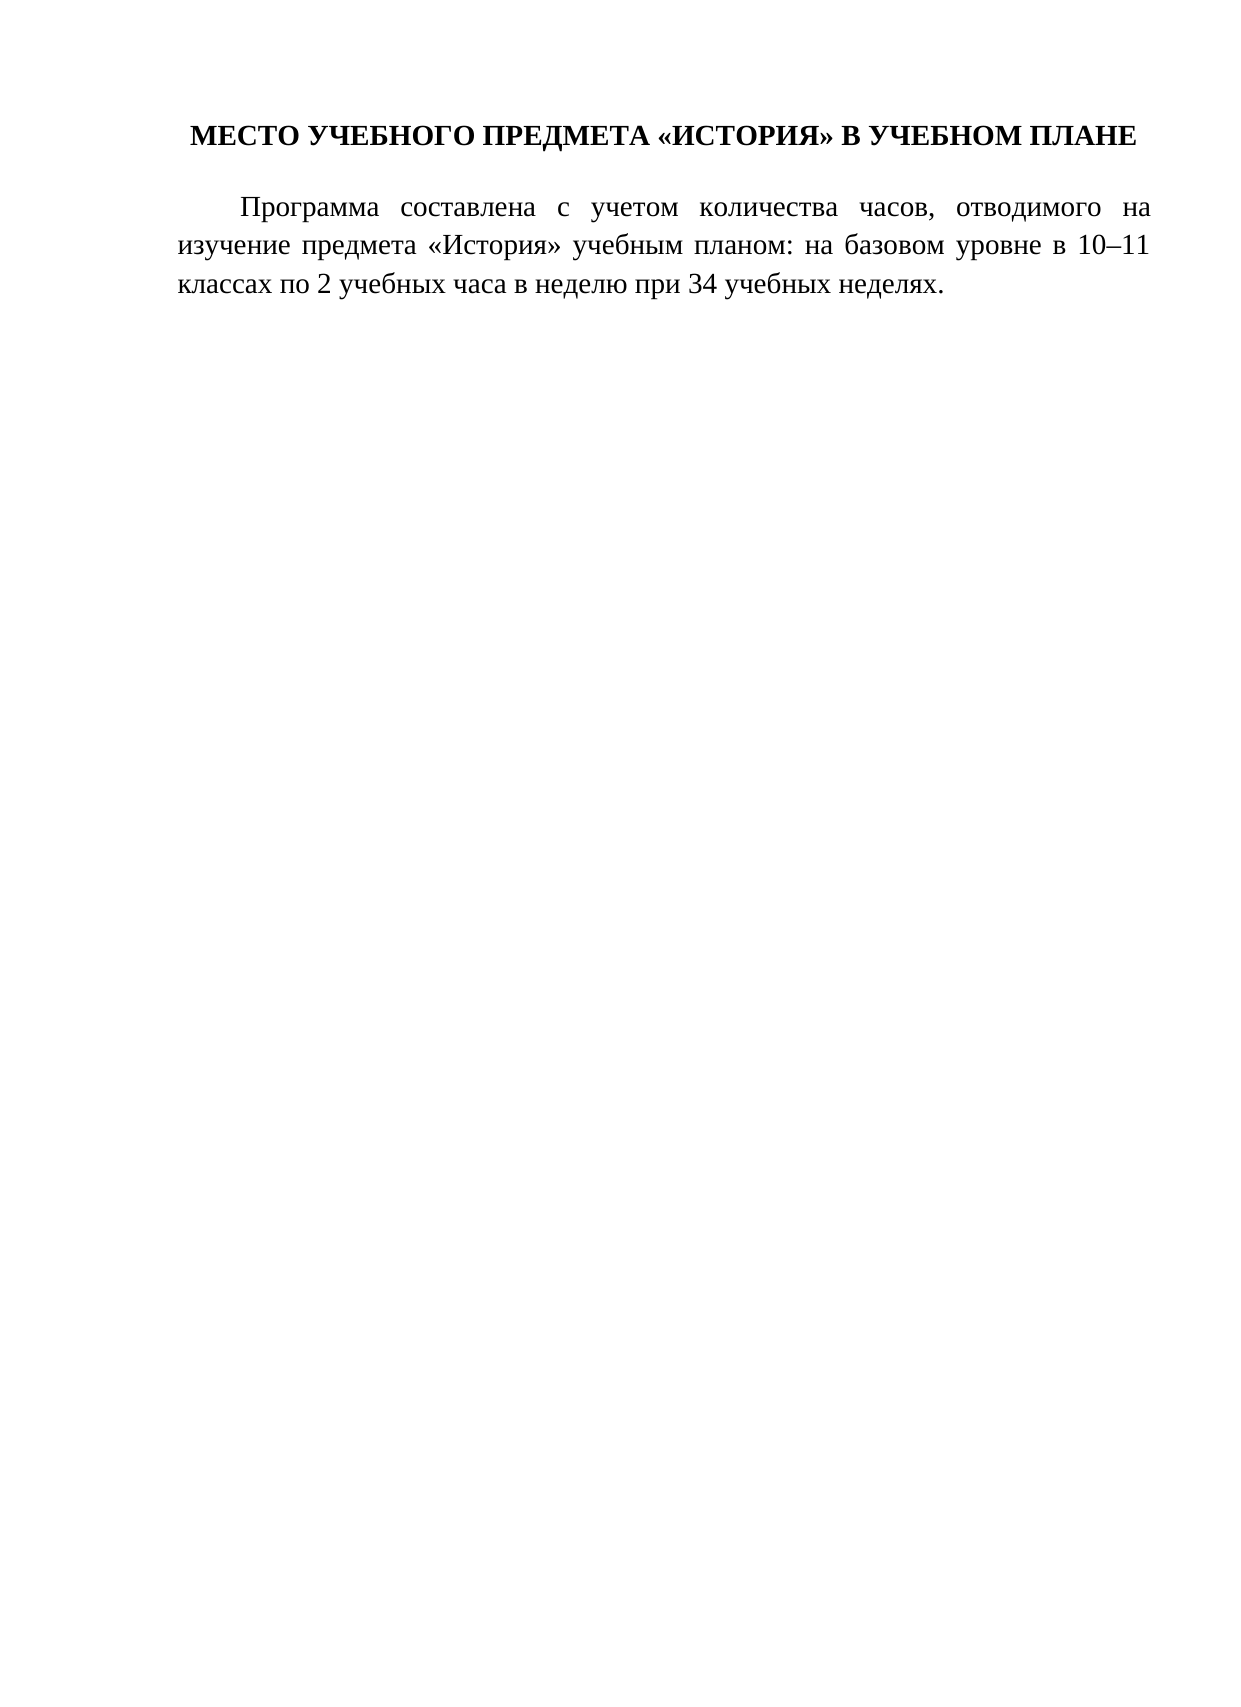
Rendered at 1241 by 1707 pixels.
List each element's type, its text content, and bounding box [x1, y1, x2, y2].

text МЕСТО УЧЕБНОГО ПРЕДМЕТА «ИСТОРИЯ» В УЧЕБНОМ ПЛАНЕ [190, 118, 1152, 152]
text Программа составлена с учетом количества часов, отводимого на изучение предмета «История» учебным планом: на базовом уровне в 10–11 классах по 2 учебных часа в неделю при 34 учебных неделях. [177, 189, 1152, 299]
